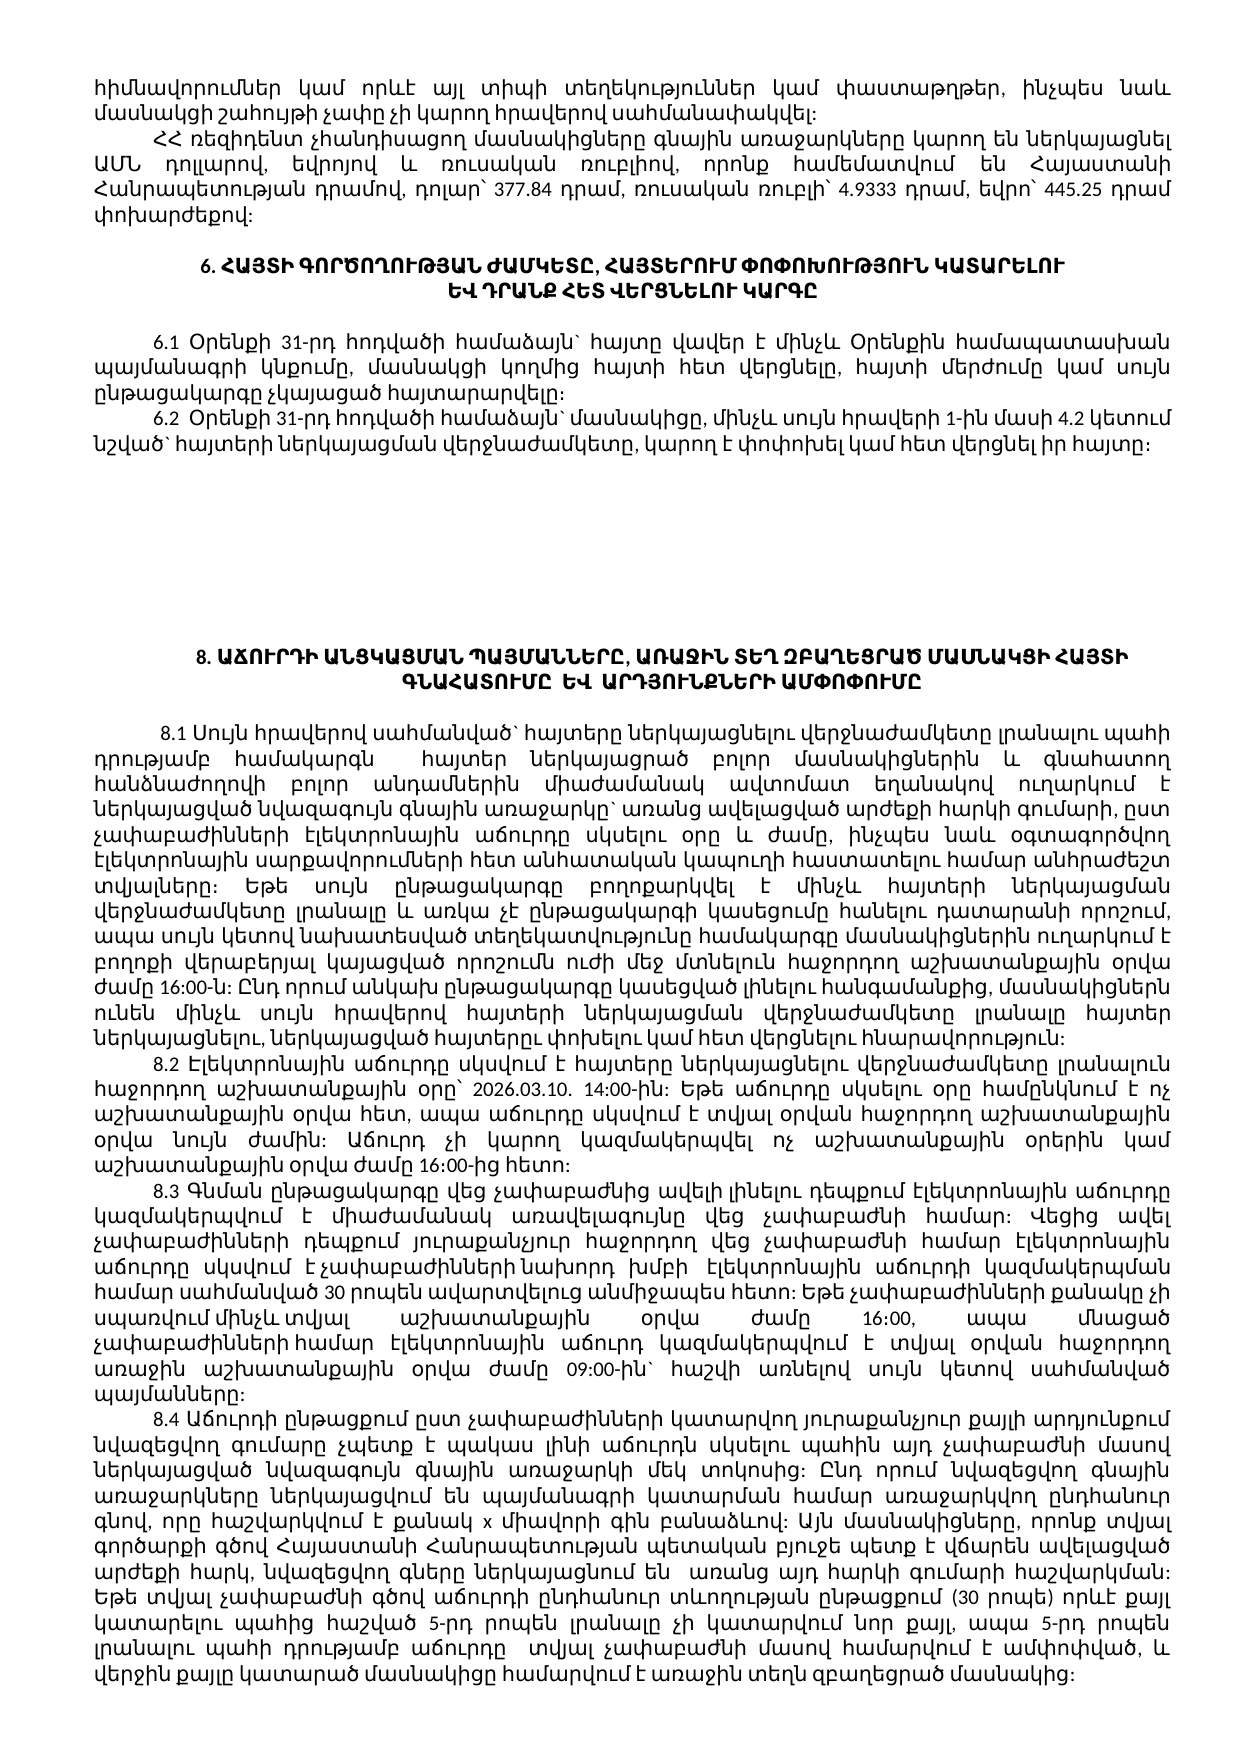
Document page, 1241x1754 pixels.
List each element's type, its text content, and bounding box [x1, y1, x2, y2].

text 8.3 Գնման ընթացակարգը վեց չափաբաժնից ավելի լինելու դեպքում էլեկտրոնային աճուրդը կազմակերպվում է միաժամանակ առավելագույնը վեց չափաբաժնի համար: Վեցից ավել չափաբաժինների դեպքում յուրաքանչյուր հաջորդող վեց չափաբաժնի համար էլեկտրոնային աճուրդը սկսվում է չափաբաժինների նախորդ խմբի էլեկտրոնային աճուրդի կազմակերպման համար սահմանված 30 րոպեն ավարտվելուց անմիջապես հետո: Եթե չափաբաժինների քանակը չի սպառվում մինչև տվյալ աշխատանքային օրվա ժամը 16։00, ապա մնացած չափաբաժինների համար էլեկտրոնային աճուրդ կազմակերպվում է տվյալ օրվան հաջորդող առաջին աշխատանքային օրվա ժամը 09:00-ին` հաշվի առնելով սույն կետով սահմանված պայմանները: [94, 1178, 1171, 1407]
text 8.2 Էլեկտրոնային աճուրդը սկսվում է հայտերը ներկայացնելու վերջնաժամկետը լրանալուն հաջորդող աշխատանքային օրը՝ 2026.03.10. 14:00 -ին: Եթե աճուրդը սկսելու օրը համընկնում է ոչ աշխատանքային օրվա հետ, ապա աճուրդը սկսվում է տվյալ օրվան հաջորդող աշխատանքային օրվա նույն ժամին: Աճուրդ չի կարող կազմակերպվել ոչ աշխատանքային օրերին կամ աշխատանքային օրվա ժամը 16։00-ից հետո: [94, 1051, 1171, 1178]
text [94, 75, 1171, 126]
text ԵՎ ԴՐԱՆՔ ՀԵՏ ՎԵՐՑՆԵԼՈՒ ԿԱՐԳԸ [94, 278, 1171, 304]
text 8. ԱՃՈՒՐԴԻ ԱՆՑԿԱՑՄԱՆ ՊԱՅՄԱՆՆԵՐԸ, ԱՌԱՋԻՆ ՏԵՂ ԶԲԱՂԵՑՐԱԾ ՄԱՍՆԱԿՑԻ ՀԱՅՏԻ [94, 644, 1171, 669]
text 6.2 Օրենքի 31-րդ հոդվածի համաձայն` մասնակիցը, մինչև սույն հրավերի 1-ին մասի 4.2 կետում նշված` հայտերի ներկայացման վերջնաժամկետը, կարող է փոփոխել կամ հետ վերցնել իր հայտը։ [94, 405, 1171, 456]
text ՀՀ ռեզիդենտ չհանդիսացող մասնակիցները գնային առաջարկները կարող են ներկայացնել ԱՄՆ դոլլարով, եվրոյով և ռուսական ռուբլիով, որոնք համեմատվում են Հայաստանի Հանրապետության դրամով, դոլար՝ 377.84 դրամ, ռուսական ռուբլի՝ 4.9333 դրամ, եվրո՝ 445.25 դրամ փոխարժեքով: [94, 126, 1171, 227]
text 6. ՀԱՅՏԻ ԳՈՐԾՈՂՈՒԹՅԱՆ ԺԱՄԿԵՏԸ, ՀԱՅՏԵՐՈՒՄ ՓՈՓՈԽՈՒԹՅՈՒՆ ԿԱՏԱՐԵԼՈՒ [94, 253, 1171, 278]
text 8.4 Աճուրդի ընթացքում ըստ չափաբաժինների կատարվող յուրաքանչյուր քայլի արդյունքում նվազեցվող գումարը չպետք է պակաս լինի աճուրդն սկսելու պահին այդ չափաբաժնի մասով ներկայացված նվազագույն գնային առաջարկի մեկ տոկոսից: Ընդ որում նվազեցվող գնային առաջարկները ներկայացվում են պայմանագրի կատարման համար առաջարկվող ընդհանուր գնով, որը հաշվարկվում է քանակ x միավորի գին բանաձևով: Այն մասնակիցները, որոնք տվյալ գործարքի գծով Հայաստանի Հանրապետության պետական բյուջե պետք է վճարեն ավելացված արժեքի հարկ, նվազեցվող գները ներկայացնում են առանց այդ հարկի գումարի հաշվարկման: Եթե տվյալ չափաբաժնի գծով աճուրդի ընդհանուր տևողության ընթացքում (30 րոպե) որևէ քայլ կատարելու պահից հաշված 5-րդ րոպեն լրանալը չի կատարվում նոր քայլ, ապա 5-րդ րոպեն լրանալու պահի դրությամբ աճուրդը տվյալ չափաբաժնի մասով համարվում է ամփոփված, և վերջին քայլը կատարած մասնակիցը համարվում է առաջին տեղն զբաղեցրած մասնակից: [94, 1407, 1171, 1686]
text 8.1 Սույն հրավերով սահմանված` հայտերը ներկայացնելու վերջնաժամկետը լրանալու պահի դրությամբ համակարգն հայտեր ներկայացրած բոլոր մասնակիցներին և գնահատող հանձնաժողովի բոլոր անդամներին միաժամանակ ավտոմատ եղանակով ուղարկում է ներկայացված նվազագույն գնային առաջարկը` առանց ավելացված արժեքի հարկի գումարի, ըստ չափաբաժինների էլեկտրոնային աճուրդը սկսելու օրը և ժամը, ինչպես նաև օգտագործվող էլեկտրոնային սարքավորումների հետ անհատական կապուղի հաստատելու համար անհրաժեշտ տվյալները։ Եթե սույն ընթացակարգը բողոքարկվել է մինչև հայտերի ներկայացման վերջնաժամկետը լրանալը և առկա չէ ընթացակարգի կասեցումը հանելու դատարանի որոշում, ապա սույն կետով նախատեսված տեղեկատվությունը համակարգը մասնակիցներին ուղարկում է բողոքի վերաբերյալ կայացված որոշումն ուժի մեջ մտնելուն հաջորդող աշխատանքային օրվա ժամը 16:00-ն: Ընդ որում անկախ ընթացակարգը կասեցված լինելու հանգամանքից, մասնակիցներն ունեն մինչև սույն հրավերով հայտերի ներկայացման վերջնաժամկետը լրանալը հայտեր ներկայացնելու, ներկայացված հայտերըւ փոխելու կամ հետ վերցնելու հնարավորություն: [94, 720, 1171, 1051]
text 6.1 Օրենքի 31-րդ հոդվածի համաձայն` հայտը վավեր է մինչև Օրենքին համապատասխան պայմանագրի կնքումը, մասնակցի կողմից հայտի հետ վերցնելը, հայտի մերժումը կամ սույն ընթացակարգը չկայացած հայտարարվելը։ [94, 329, 1171, 405]
text ԳՆԱՀԱՏՈՒՄԸ ԵՎ ԱՐԴՅՈՒՆՔՆԵՐԻ ԱՄՓՈՓՈՒՄԸ [94, 669, 1171, 695]
